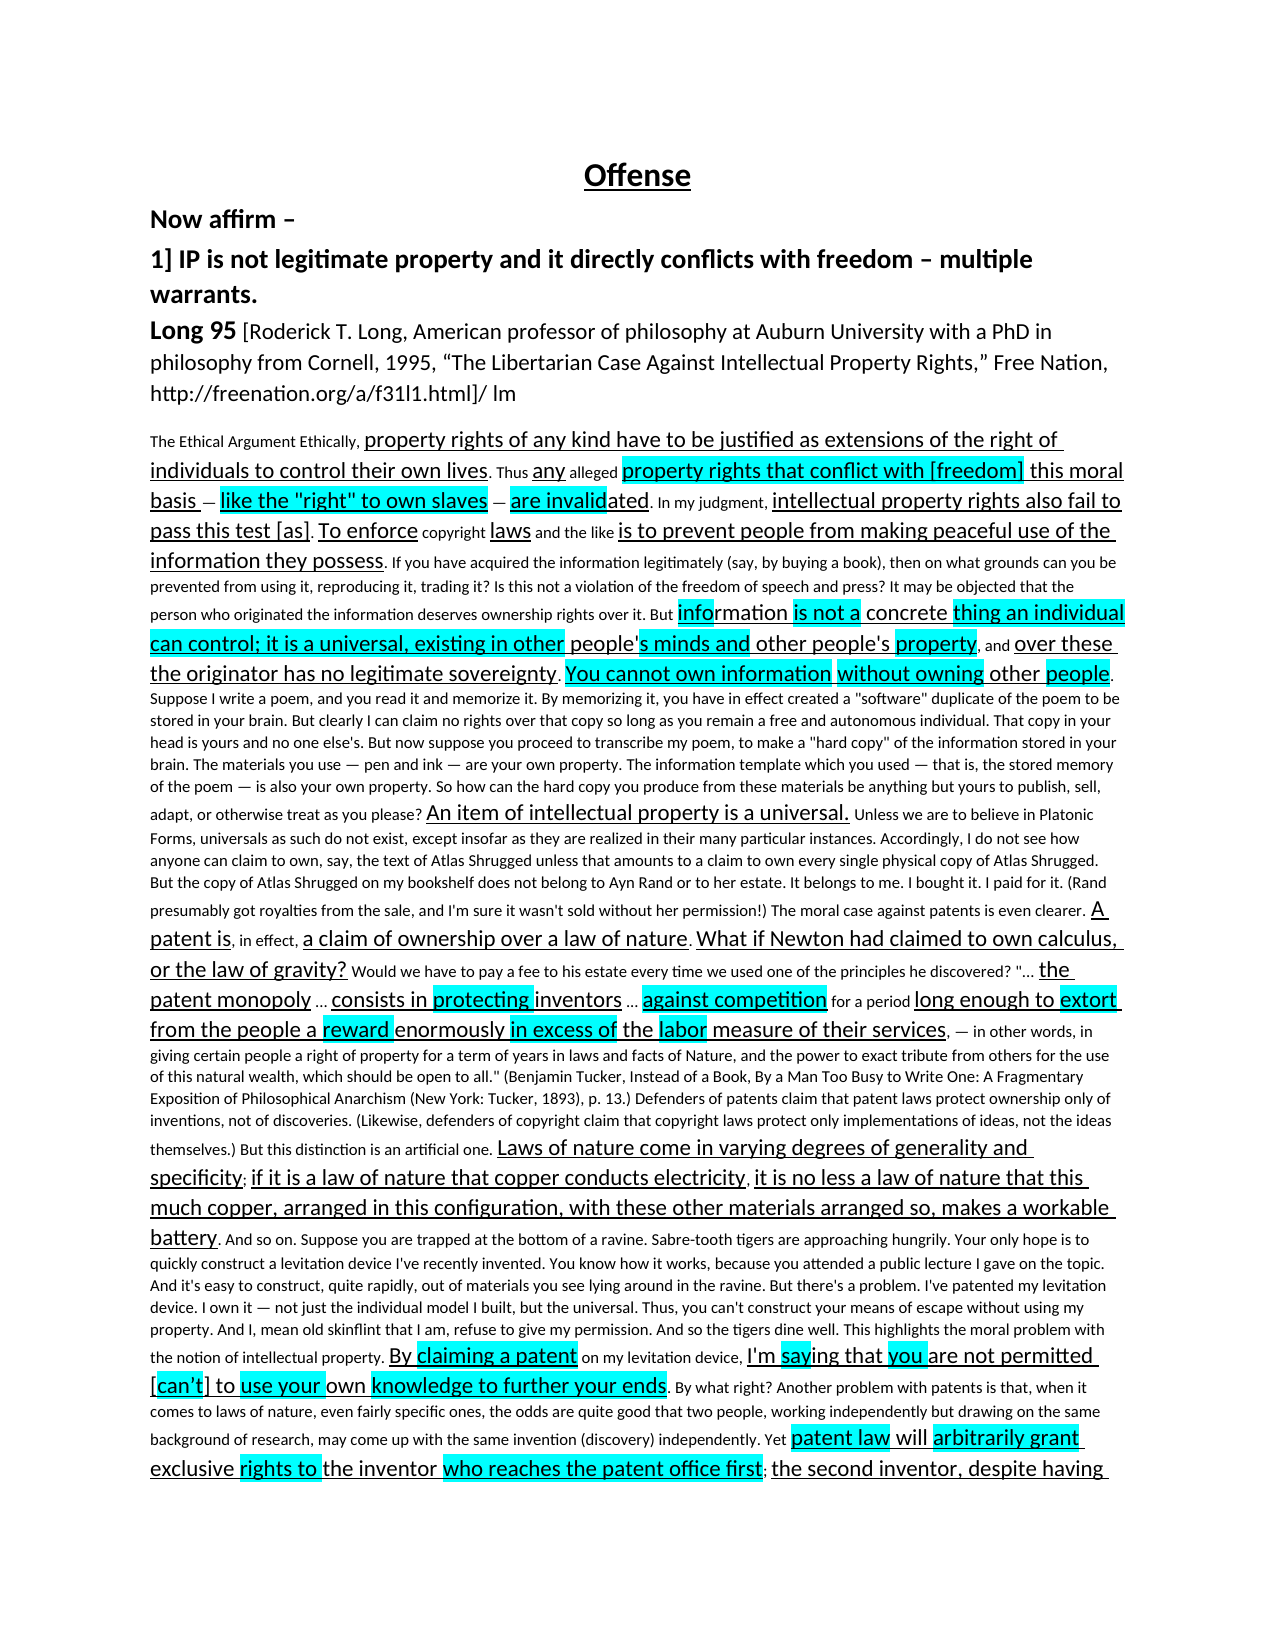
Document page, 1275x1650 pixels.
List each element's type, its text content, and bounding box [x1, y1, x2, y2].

subtitle Offense [150, 154, 1125, 195]
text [150, 426, 1125, 1482]
subtitle 1] IP is not legitimate property and it directly conflicts with freedom – multiple warrants. [150, 242, 1125, 311]
text Long 95 [Roderick T. Long, American professor of philosophy at Auburn University with a PhD in philosophy from Cornell, 1995, “The Libertarian Case Against Intellectual Property Rights,” Free Nation, http://freenation.org/a/f31l1.html]/ lm [150, 313, 1125, 407]
subtitle Now affirm – [150, 202, 1125, 235]
